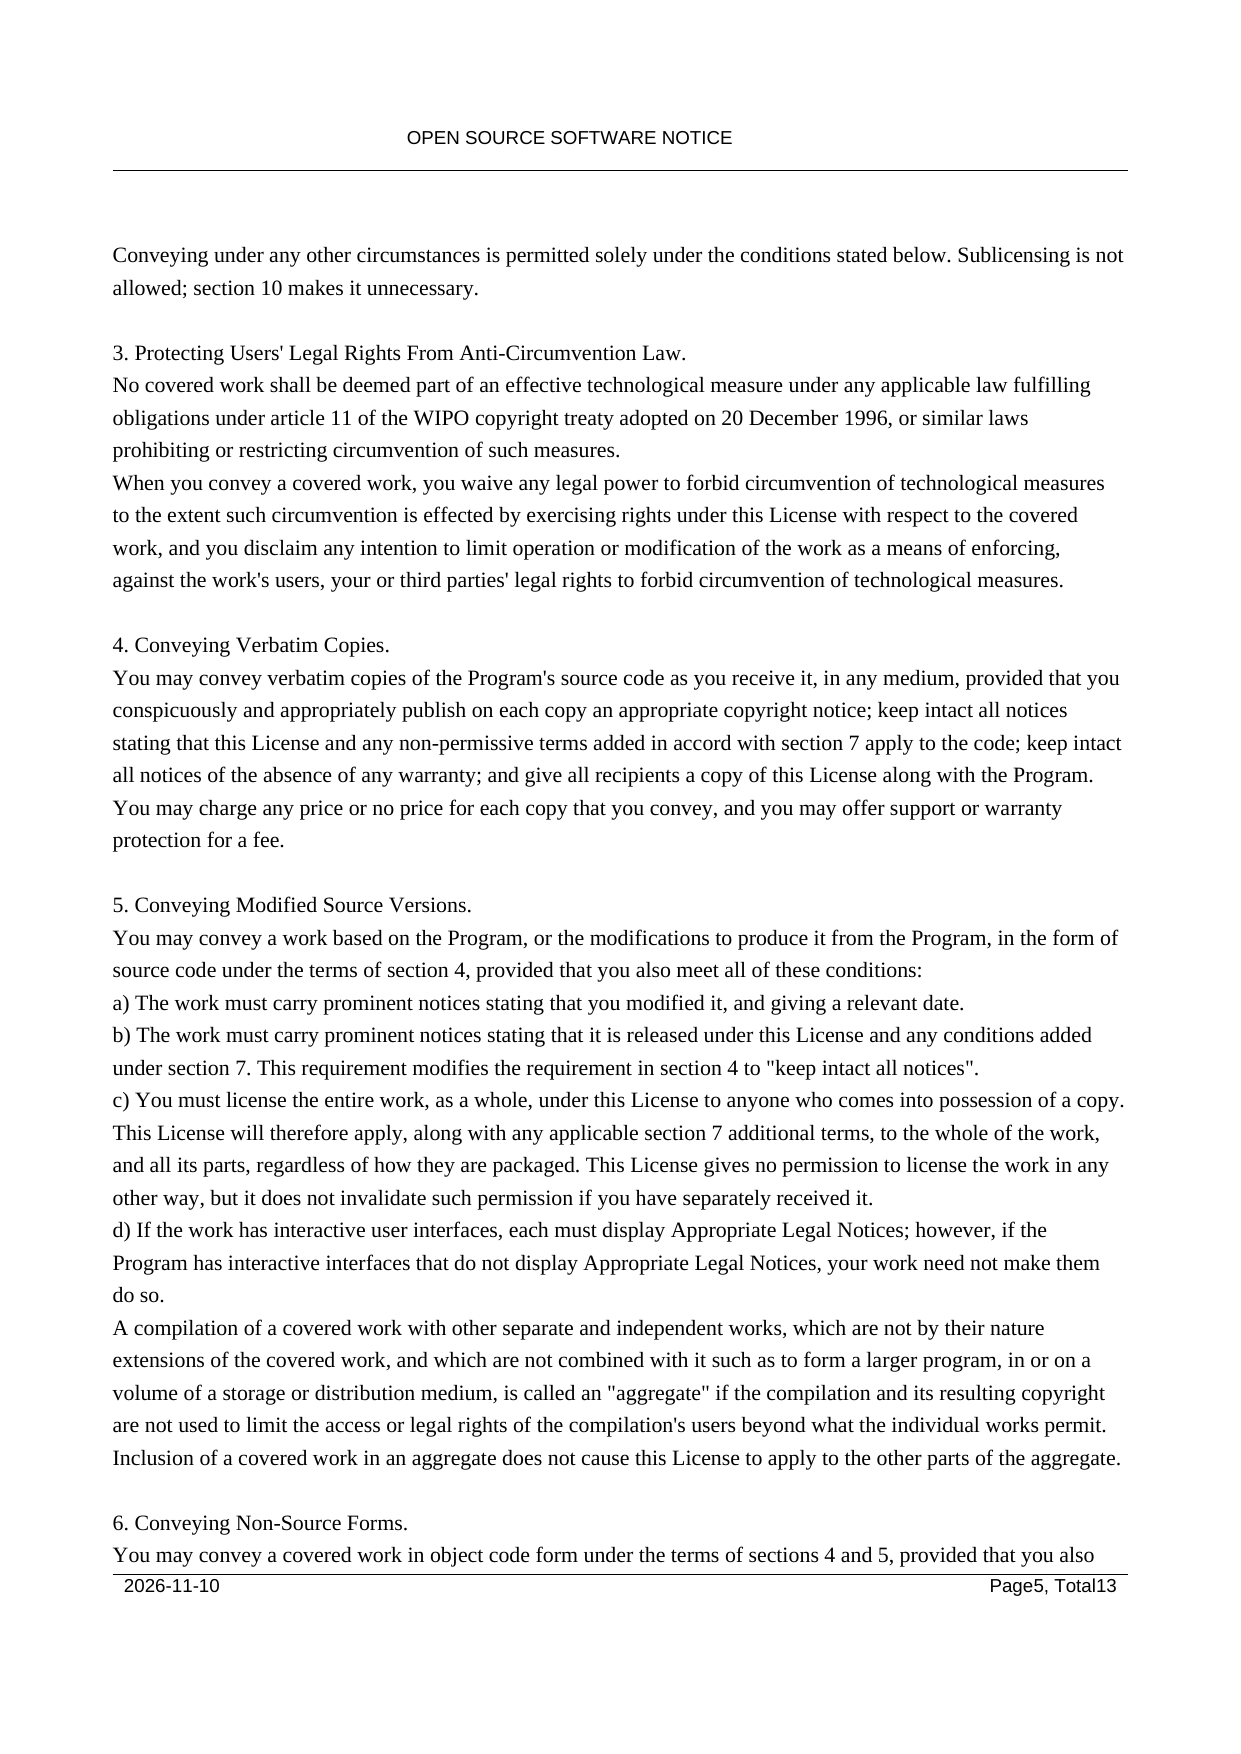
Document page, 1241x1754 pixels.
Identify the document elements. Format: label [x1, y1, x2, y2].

text [112, 206, 1128, 1571]
